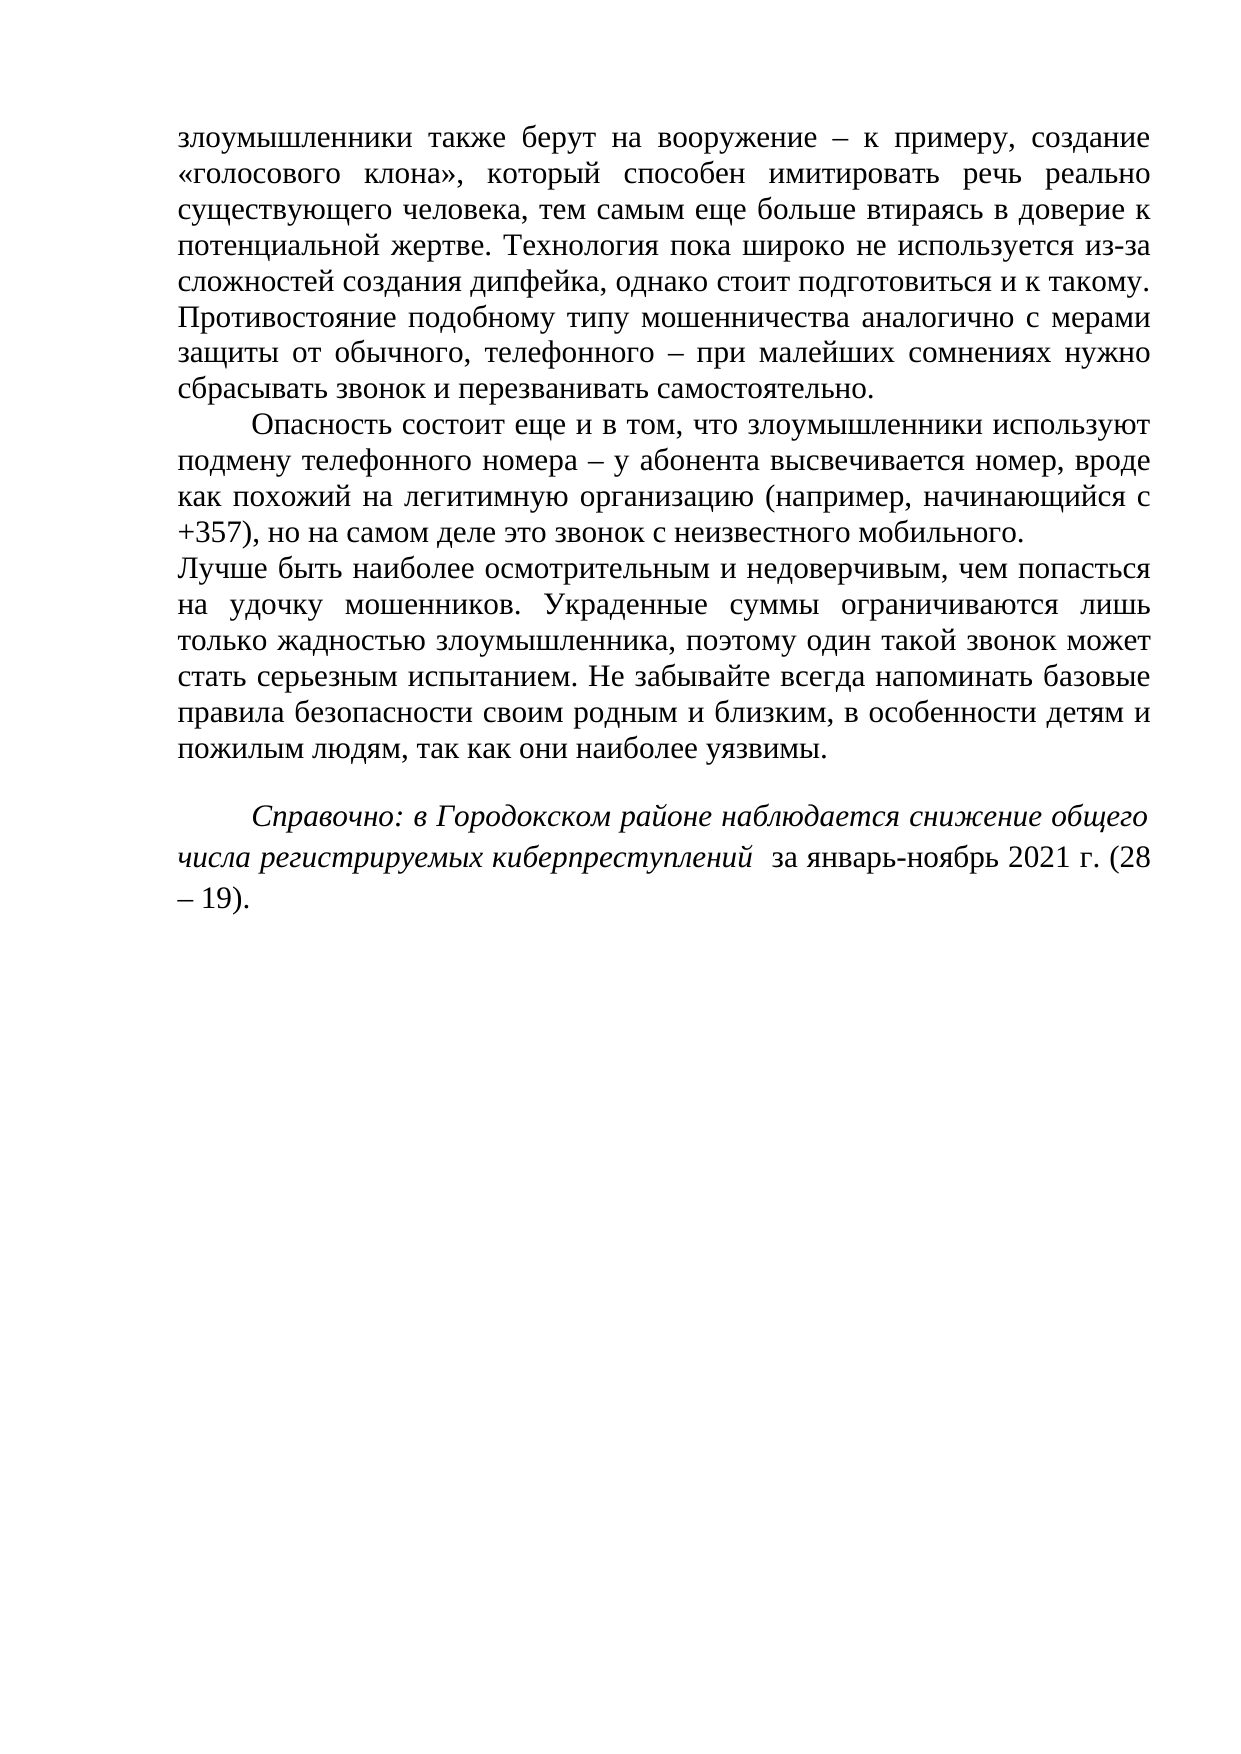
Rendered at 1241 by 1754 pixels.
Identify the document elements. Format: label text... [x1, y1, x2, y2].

text Опасность состоит еще и в том, что злоумышленники используют подмену телефонного номера – у абонента высвечивается номер, вроде как похожий на легитимную организацию (например, начинающийся с +357), но на самом деле это звонок с неизвестного мобильного. [177, 406, 1152, 549]
text Справочно: в Городокском районе наблюдается снижение общего числа регистрируемых киберпреступлений за январь-ноябрь 2021 г. (28 – 19). [177, 797, 1152, 916]
text Лучше быть наиболее осмотрительным и недоверчивым, чем попасться на удочку мошенников. Украденные суммы ограничиваются лишь только жадностью злоумышленника, поэтому один такой звонок может стать серьезным испытанием. Не забывайте всегда напоминать базовые правила безопасности своим родным и близким, в особенности детям и пожилым людям, так как они наиболее уязвимы. [177, 549, 1152, 765]
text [177, 118, 1152, 406]
